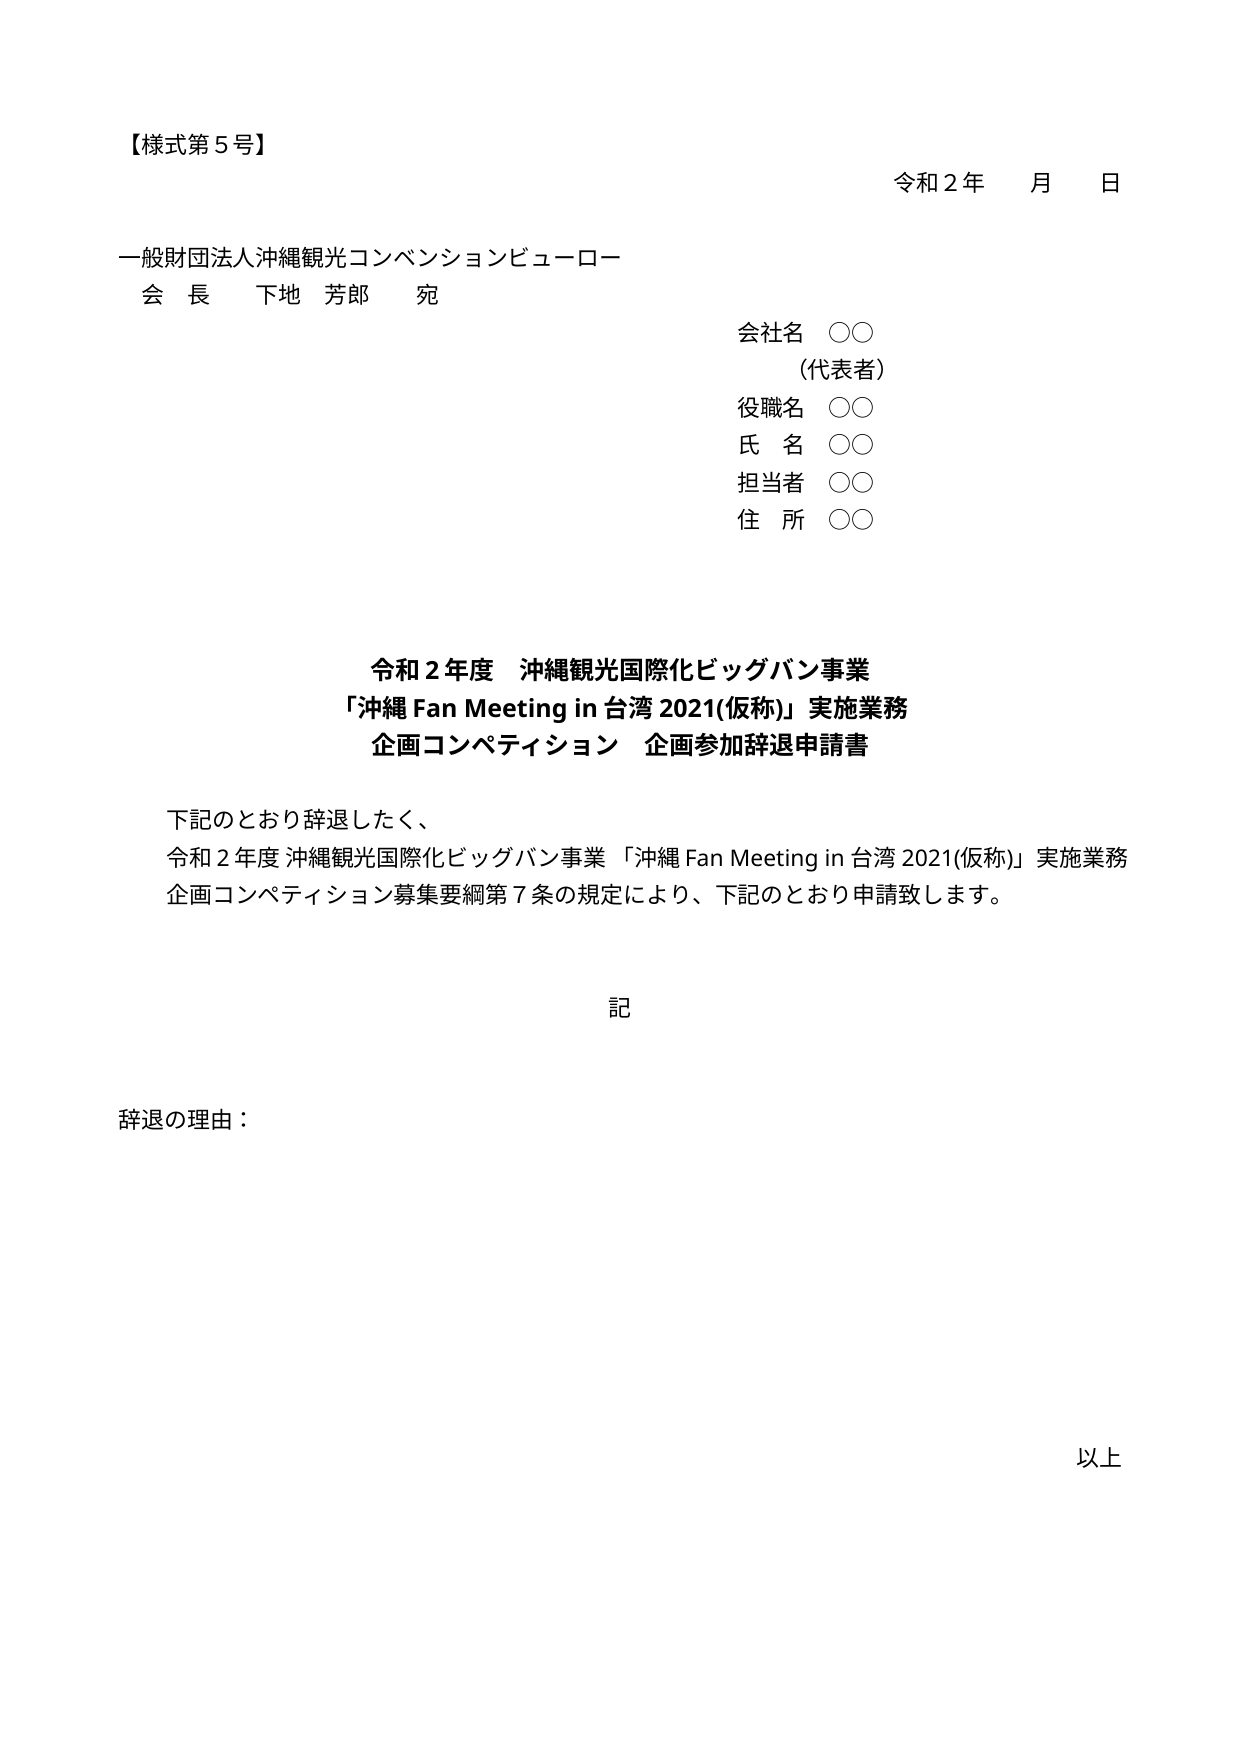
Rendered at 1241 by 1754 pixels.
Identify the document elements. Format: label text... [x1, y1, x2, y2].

text 「沖縄Fan Meeting in台湾 2021(仮称)」実施業務 [118, 688, 1122, 725]
text 会 長 下地 芳郎 宛 [118, 275, 1122, 313]
text 記 [118, 988, 1122, 1025]
text 令和2年度 沖縄観光国際化ビッグバン事業 [118, 650, 1122, 688]
text 氏 名 ○○ [118, 425, 1122, 463]
text 下記のとおり辞退したく、 令和2年度 沖縄観光国際化ビッグバン事業 「沖縄Fan Meeting in 台湾 2021(仮称)」実施業務企画コンペティション募集要綱第７条の規定により、下記のとおり申請致します。 [143, 800, 1147, 913]
text 以上 [118, 1438, 1122, 1475]
text 担当者 ○○ [118, 463, 1122, 500]
text 令和２年 月 日 [118, 163, 1122, 200]
text 【様式第５号】 [118, 125, 1122, 163]
text 会社名 ○○ [118, 313, 1136, 350]
text 役職名 ○○ [118, 388, 1122, 425]
text （代表者） [118, 350, 947, 388]
text 一般財団法人沖縄観光コンベンションビューロー [118, 238, 1122, 275]
text 住 所 ○○ [118, 500, 1122, 538]
text 企画コンペティション 企画参加辞退申請書 [118, 725, 1122, 763]
text 辞退の理由： [118, 1100, 1122, 1138]
